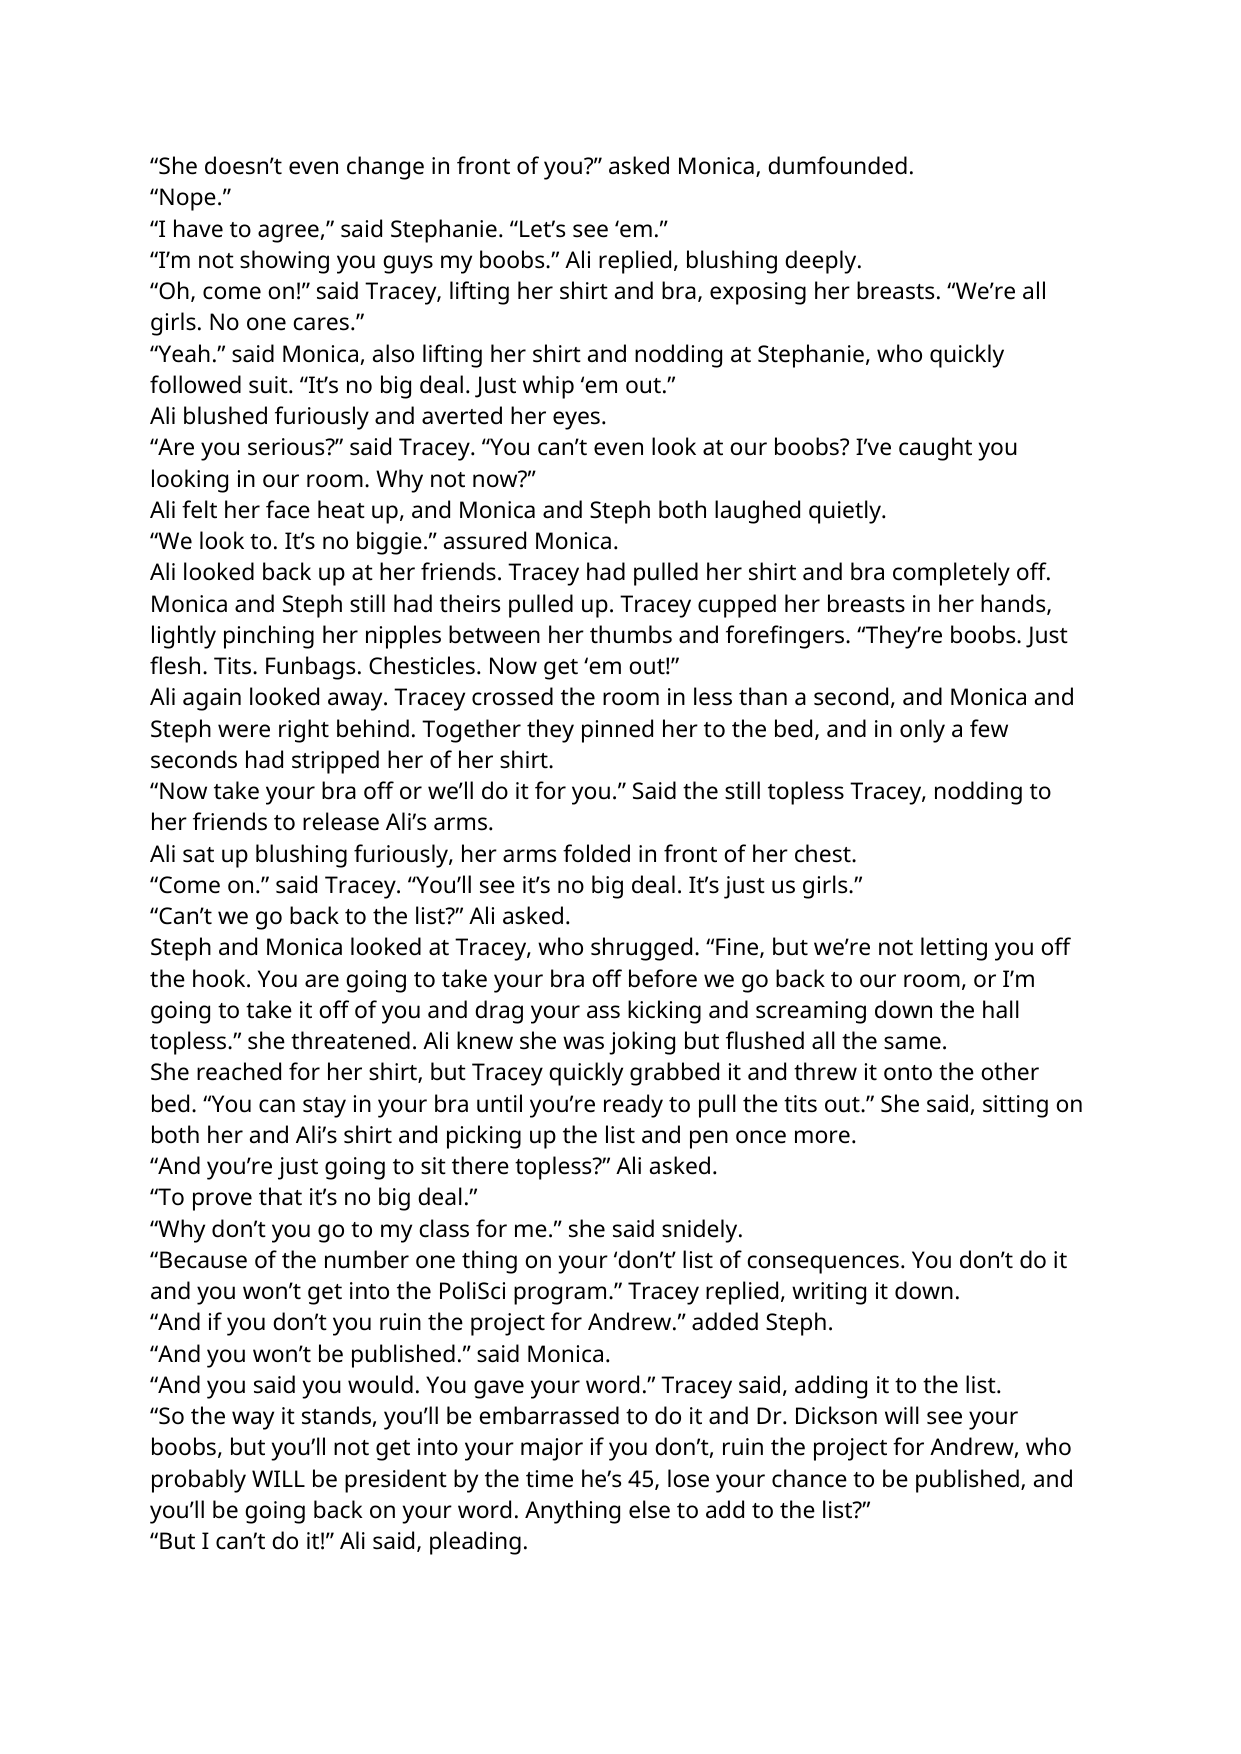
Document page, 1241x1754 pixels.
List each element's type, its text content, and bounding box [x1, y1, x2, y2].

text Ali blushed furiously and averted her eyes. [150, 400, 1090, 431]
text “Now take your bra off or we’ll do it for you.” Said the still topless Tracey, nodding to her friends to release Ali’s arms. [150, 775, 1090, 837]
text “And you won’t be published.” said Monica. [150, 1337, 1090, 1369]
text “Come on.” said Tracey. “You’ll see it’s no big deal. It’s just us girls.” [150, 869, 1090, 900]
text “Nope.” [150, 181, 1090, 212]
text “Oh, come on!” said Tracey, lifting her shirt and bra, exposing her breasts. “We’re all girls. No one cares.” [150, 275, 1090, 337]
text She reached for her shirt, but Tracey quickly grabbed it and threw it onto the other bed. “You can stay in your bra until you’re ready to pull the tits out.” She said, sitting on both her and Ali’s shirt and picking up the list and pen once more. [150, 1056, 1090, 1150]
text “Yeah.” said Monica, also lifting her shirt and nodding at Stephanie, who quickly followed suit. “It’s no big deal. Just whip ‘em out.” [150, 337, 1090, 400]
text Ali felt her face heat up, and Monica and Steph both laughed quietly. [150, 494, 1090, 525]
text “Why don’t you go to my class for me.” she said snidely. [150, 1212, 1090, 1244]
text “But I can’t do it!” Ali said, pleading. [150, 1525, 1090, 1556]
text Ali looked back up at her friends. Tracey had pulled her shirt and bra completely off. Monica and Steph still had theirs pulled up. Tracey cupped her breasts in her hands, lightly pinching her nipples between her thumbs and forefingers. “They’re boobs. Just flesh. Tits. Funbags. Chesticles. Now get ‘em out!” [150, 556, 1090, 681]
text “And if you don’t you ruin the project for Andrew.” added Steph. [150, 1306, 1090, 1337]
text “Because of the number one thing on your ‘don’t’ list of consequences. You don’t do it and you won’t get into the PoliSci program.” Tracey replied, writing it down. [150, 1244, 1090, 1306]
text “We look to. It’s no biggie.” assured Monica. [150, 525, 1090, 556]
text “I have to agree,” said Stephanie. “Let’s see ‘em.” [150, 212, 1090, 244]
text “And you’re just going to sit there topless?” Ali asked. [150, 1150, 1090, 1181]
text “Are you serious?” said Tracey. “You can’t even look at our boobs? I’ve caught you looking in our room. Why not now?” [150, 431, 1090, 494]
text Ali again looked away. Tracey crossed the room in less than a second, and Monica and Steph were right behind. Together they pinned her to the bed, and in only a few seconds had stripped her of her shirt. [150, 681, 1090, 775]
text “So the way it stands, you’ll be embarrassed to do it and Dr. Dickson will see your boobs, but you’ll not get into your major if you don’t, ruin the project for Andrew, who probably WILL be president by the time he’s 45, lose your chance to be published, and you’ll be going back on your word. Anything else to add to the list?” [150, 1400, 1090, 1525]
text “To prove that it’s no big deal.” [150, 1181, 1090, 1212]
text “And you said you would. You gave your word.” Tracey said, adding it to the list. [150, 1369, 1090, 1400]
text “She doesn’t even change in front of you?” asked Monica, dumfounded. [150, 150, 1090, 181]
text “I’m not showing you guys my boobs.” Ali replied, blushing deeply. [150, 244, 1090, 275]
text Steph and Monica looked at Tracey, who shrugged. “Fine, but we’re not letting you off the hook. You are going to take your bra off before we go back to our room, or I’m going to take it off of you and drag your ass kicking and screaming down the hall topless.” she threatened. Ali knew she was joking but flushed all the same. [150, 931, 1090, 1056]
text Ali sat up blushing furiously, her arms folded in front of her chest. [150, 837, 1090, 869]
text “Can’t we go back to the list?” Ali asked. [150, 900, 1090, 931]
